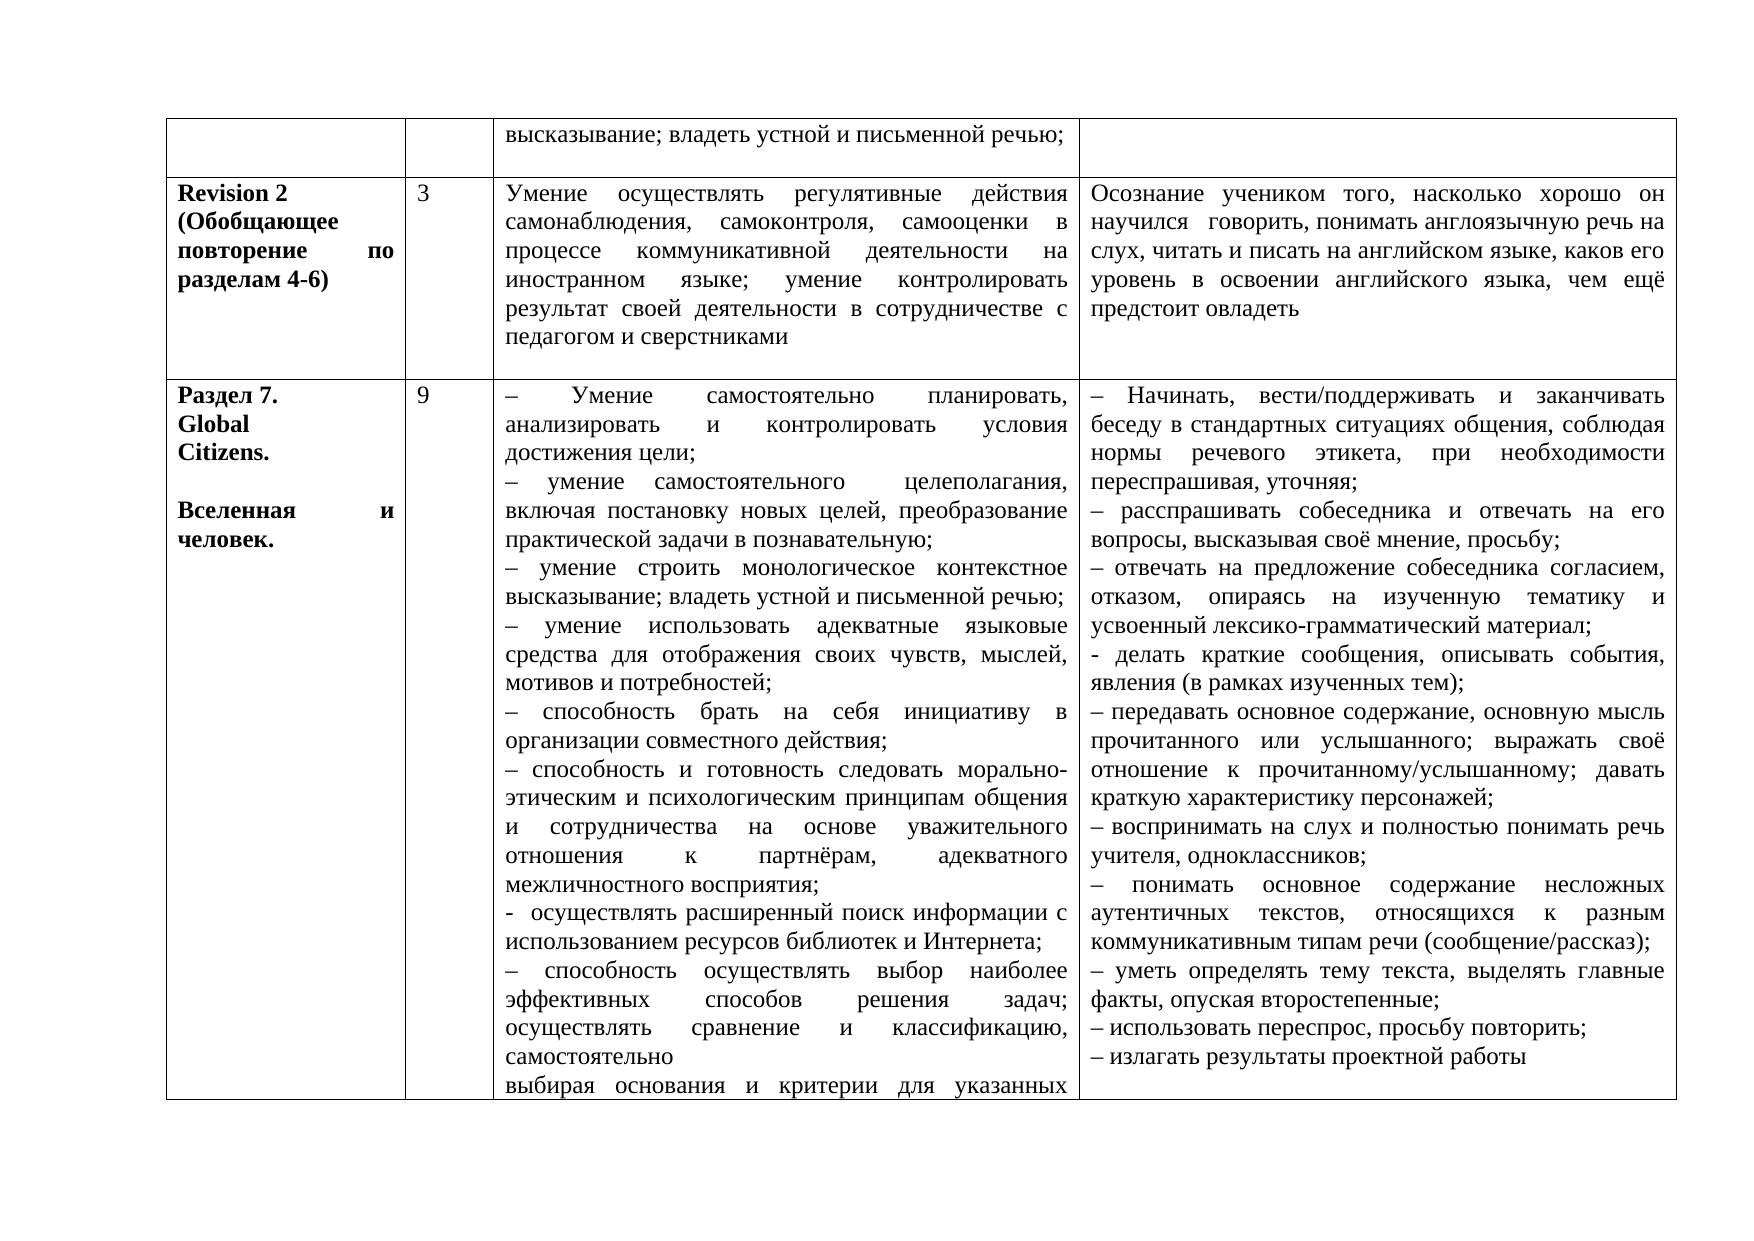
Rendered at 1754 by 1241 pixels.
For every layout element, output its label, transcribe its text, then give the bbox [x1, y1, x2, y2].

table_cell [1080, 119, 1676, 177]
table_cell Осознание учеником того, насколько хорошо он научился говорить, понимать англоязычную речь на слух, читать и писать на английском языке, каков его уровень в освоении английского языка, чем ещё предстоит овладеть [1080, 178, 1676, 379]
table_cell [494, 380, 1079, 1099]
table_cell 3 [406, 178, 493, 379]
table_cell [494, 119, 1079, 177]
table_cell 9 [406, 380, 493, 1099]
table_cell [167, 119, 405, 177]
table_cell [167, 380, 405, 1099]
table_cell Revision 2 (Обобщающее повторение по разделам 4-6) [167, 178, 405, 379]
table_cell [1080, 380, 1676, 1099]
table_cell 9 [406, 119, 493, 177]
table_cell Умение осуществлять регулятивные действия самонаблюдения, самоконтроля, самооценки в процессе коммуникативной деятельности на иностранном языке; умение контролировать результат своей деятельности в сотрудничестве с педагогом и сверстниками [494, 178, 1079, 379]
